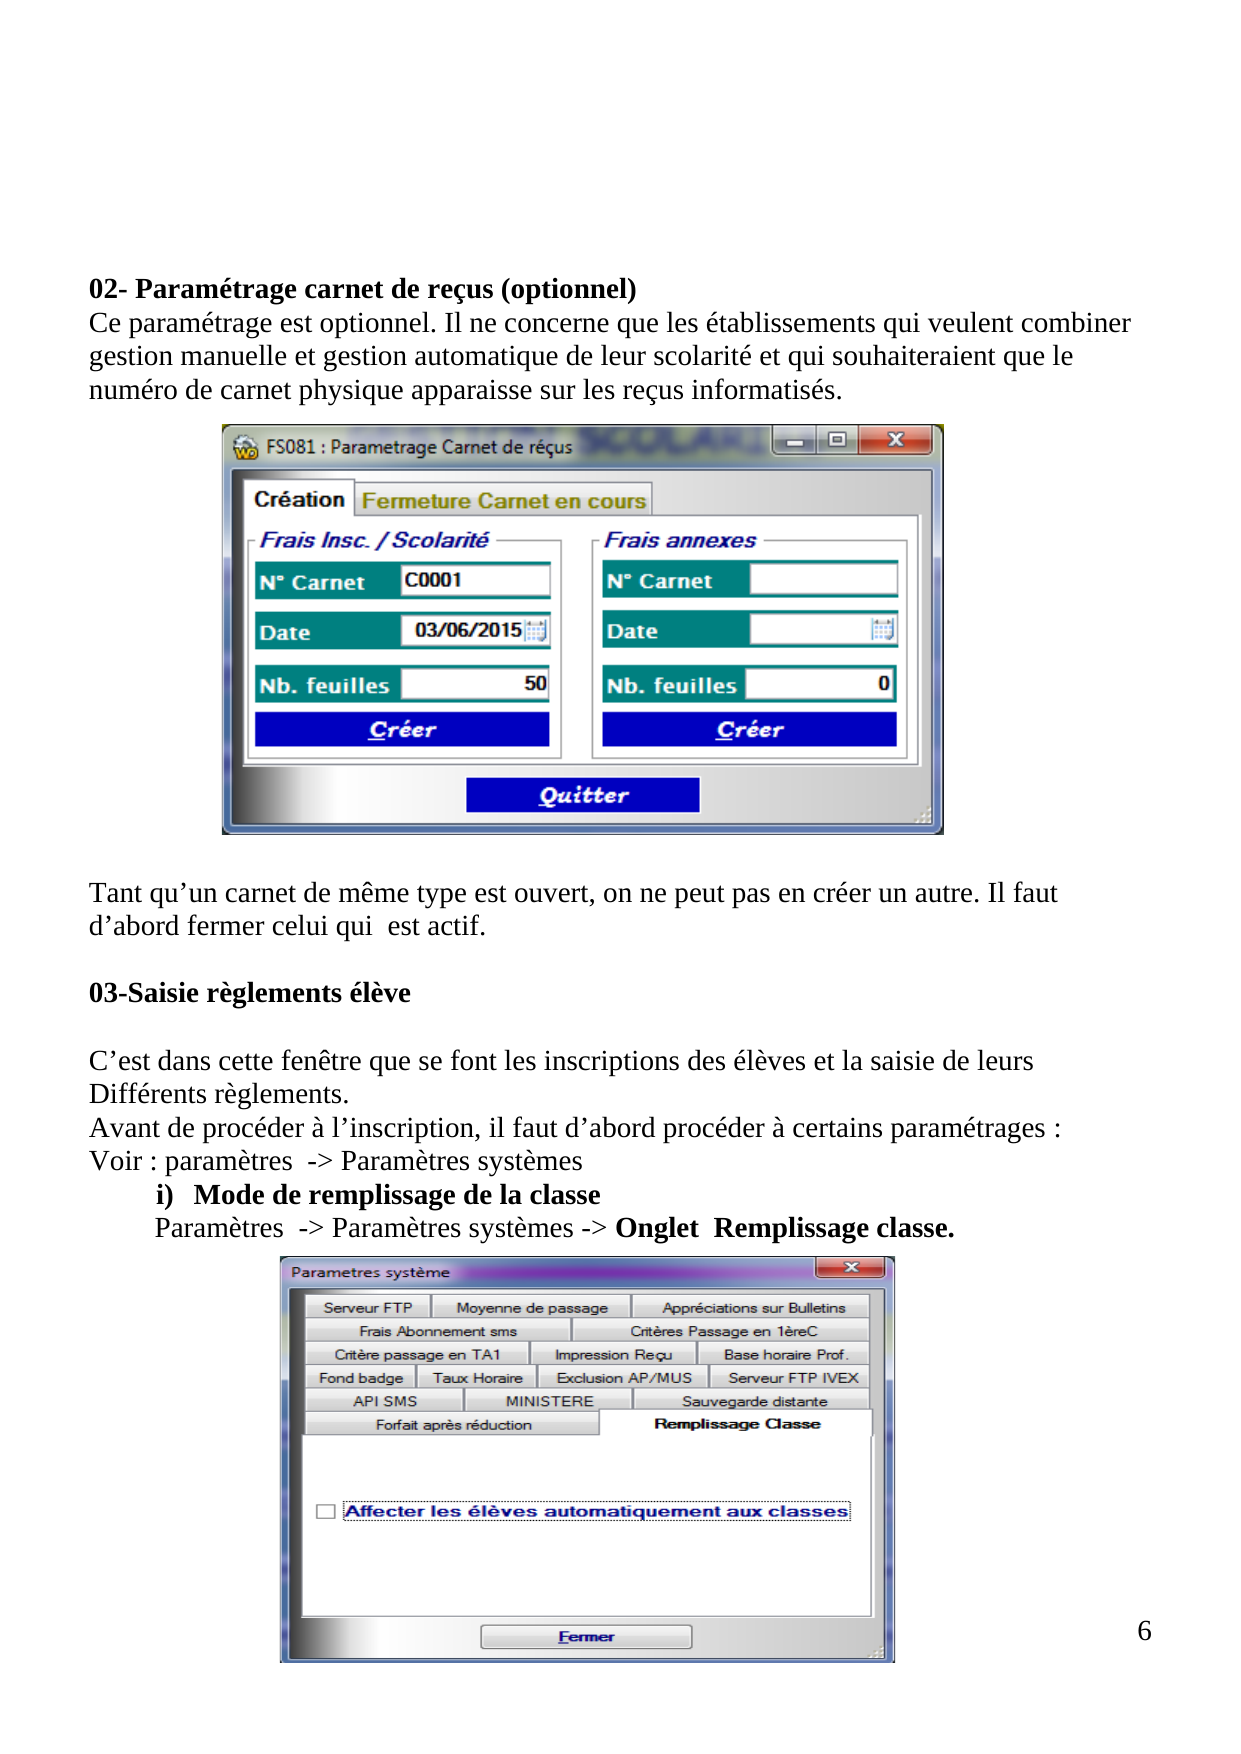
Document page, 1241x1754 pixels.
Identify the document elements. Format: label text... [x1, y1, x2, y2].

text Tant qu’un carnet de même type est ouvert, on ne peut pas en créer un autre. Il faut [89, 875, 1152, 908]
text Paramètres -> Paramètres systèmes -> Onglet Remplissage classe. [89, 1210, 1152, 1244]
text Avant de procéder à l’inscription, il faut d’abord procéder à certains paramétrages : [89, 1110, 1152, 1143]
text C’est dans cette fenêtre que se font les inscriptions des élèves et la saisie de leurs [89, 1043, 1152, 1076]
text Différents règlements. [89, 1076, 1152, 1110]
picture [221, 424, 944, 834]
text Voir : paramètres -> Paramètres systèmes [89, 1143, 1152, 1177]
text Ce paramétrage est optionnel. Il ne concerne que les établissements qui veulent combiner gestion manuelle et gestion automatique de leur scolarité et qui souhaiteraient que le numéro de carnet physique apparaisse sur les reçus informatisés. [89, 305, 1152, 405]
text 02- Paramétrage carnet de reçus (optionnel) [89, 271, 1152, 305]
text d’abord fermer celui qui est actif. [89, 908, 1152, 942]
text 03-Saisie règlements élève [89, 976, 1152, 1009]
list Mode de remplissage de la classe [156, 1177, 1152, 1210]
picture [279, 1256, 896, 1663]
